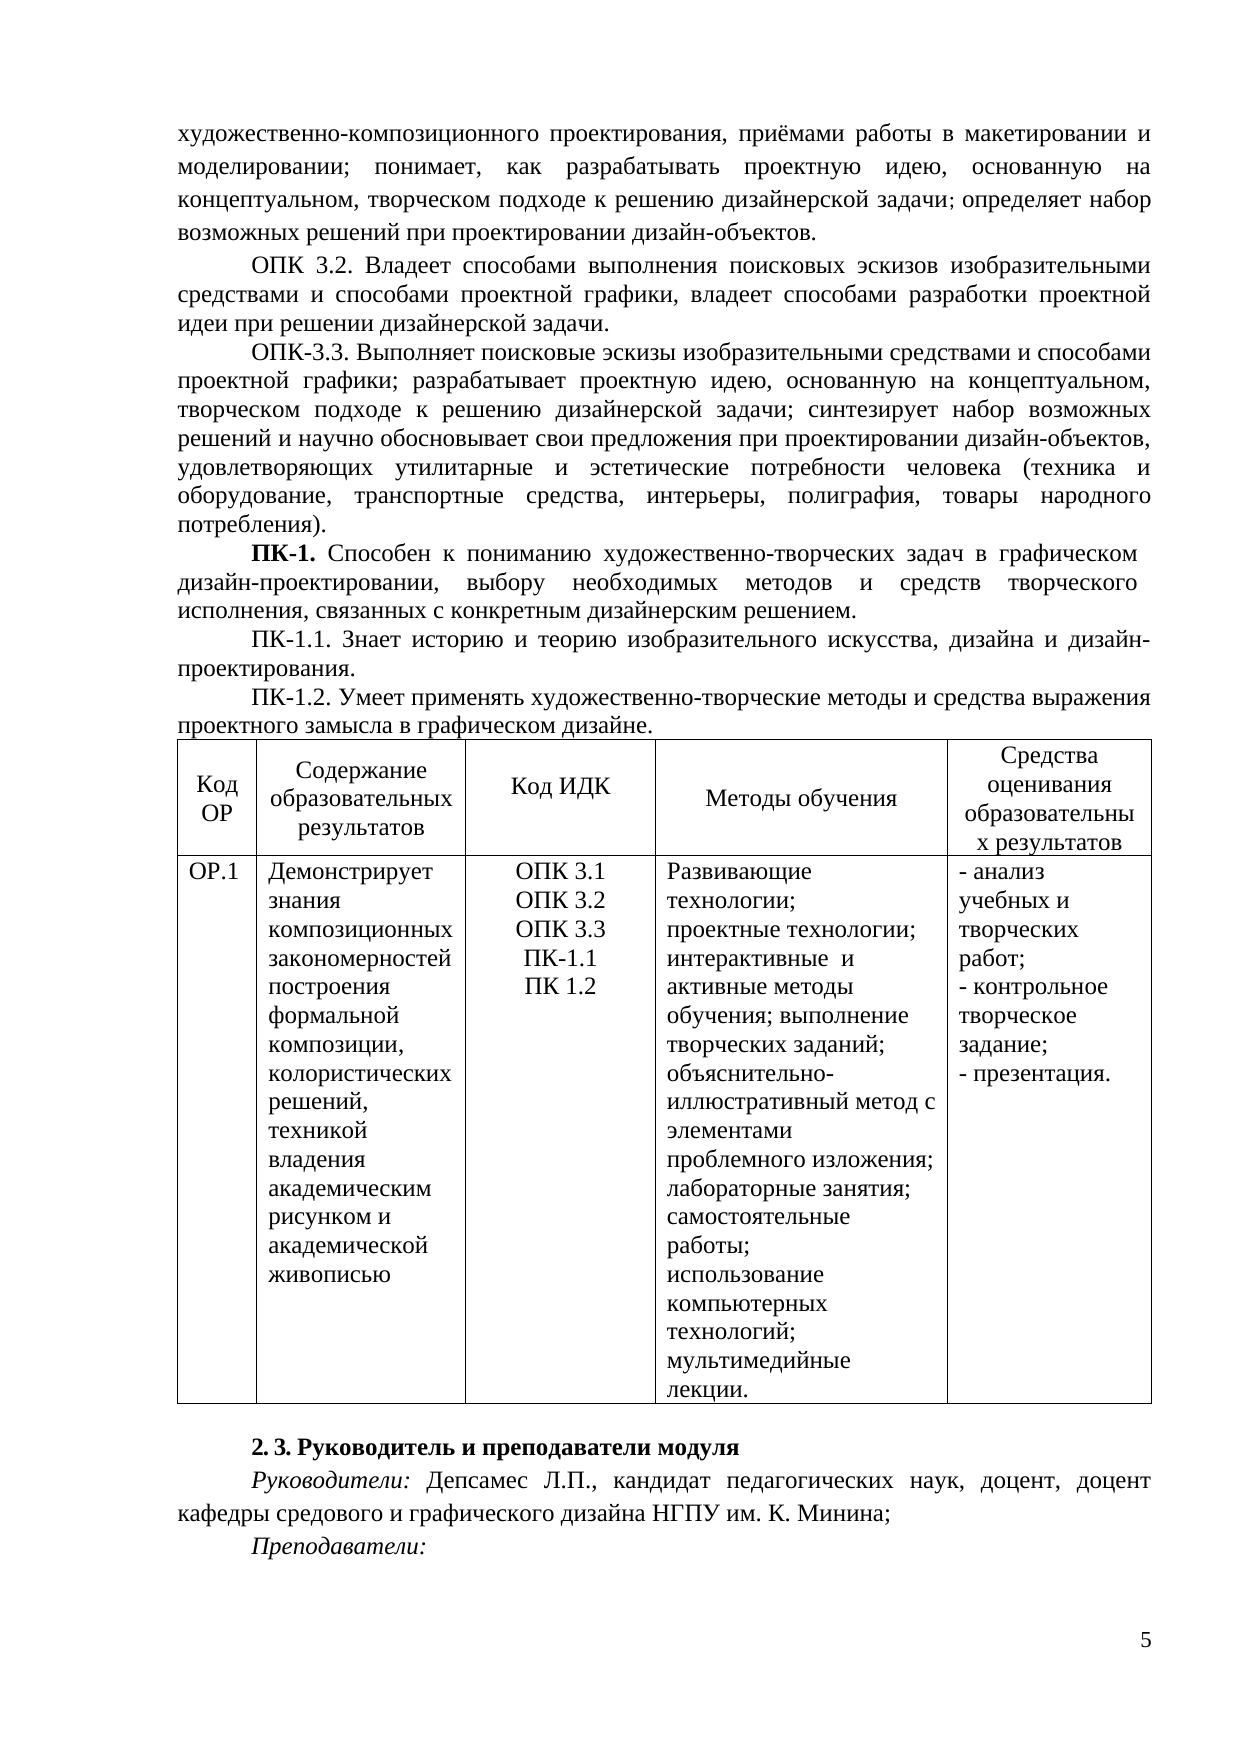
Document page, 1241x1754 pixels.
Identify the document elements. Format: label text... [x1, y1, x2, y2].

table_cell ОПК 3.1 ОПК 3.2 ОПК 3.3 ПК-1.1 ПК 1.2 [466, 856, 655, 1403]
table_cell - анализ учебных и творческих работ; - контрольное творческое задание; - презентация. [948, 856, 1151, 1403]
text 2. 3. Руководитель и преподаватели модуля [177, 1432, 1152, 1461]
table_cell Демонстрирует знания композиционных закономерностей построения формальной композиции, колористических решений, техникой владения академическим рисунком и академической живописью [257, 856, 465, 1403]
text ОПК-3.3. Выполняет поисковые эскизы изобразительными средствами и способами проектной графики; разрабатывает проектную идею, основанную на концептуальном, творческом подходе к решению дизайнерской задачи; синтезирует набор возможных решений и научно обосновывает свои предложения при проектировании дизайн-объектов, удовлетворяющих утилитарные и эстетические потребности человека (техника и оборудование, транспортные средства, интерьеры, полиграфия, товары народного потребления). [177, 337, 1152, 538]
text Руководители: Депсамес Л.П., кандидат педагогических наук, доцент, доцент кафедры средового и графического дизайна НГПУ им. К. Минина; [177, 1465, 1152, 1527]
text Преподаватели: [177, 1531, 1152, 1560]
text ПК-1.1. Знает историю и теорию изобразительного искусства, дизайна и дизайн-проектирования. [177, 624, 1152, 682]
table_header Средства оценивания образовательных результатов [948, 740, 1151, 855]
table_cell ОР.1 [178, 856, 256, 1403]
table_header Код ОР [178, 740, 256, 855]
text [177, 118, 1152, 246]
table_header Содержание образовательных результатов [257, 740, 465, 855]
text ОПК 3.2. Владеет способами выполнения поисковых эскизов изобразительными средствами и способами проектной графики, владеет способами разработки проектной идеи при решении дизайнерской задачи. [177, 251, 1152, 337]
table_header Код ИДК [466, 740, 655, 855]
table_header Методы обучения [656, 740, 947, 855]
table_cell Развивающие технологии; проектные технологии; интерактивные и активные методы обучения; выполнение творческих заданий; объяснительно- иллюстративный метод с элементами проблемного изложения; лабораторные занятия; самостоятельные работы; использование компьютерных технологий; мультимедийные лекции. [656, 856, 947, 1403]
text ПК-1. Способен к пониманию художественно-творческих задач в графическом дизайн-проектировании, выбору необходимых методов и средств творческого исполнения, связанных с конкретным дизайнерским решением. [177, 538, 1138, 624]
text ПК-1.2. Умеет применять художественно-творческие методы и средства выражения проектного замысла в графическом дизайне. [177, 682, 1152, 739]
